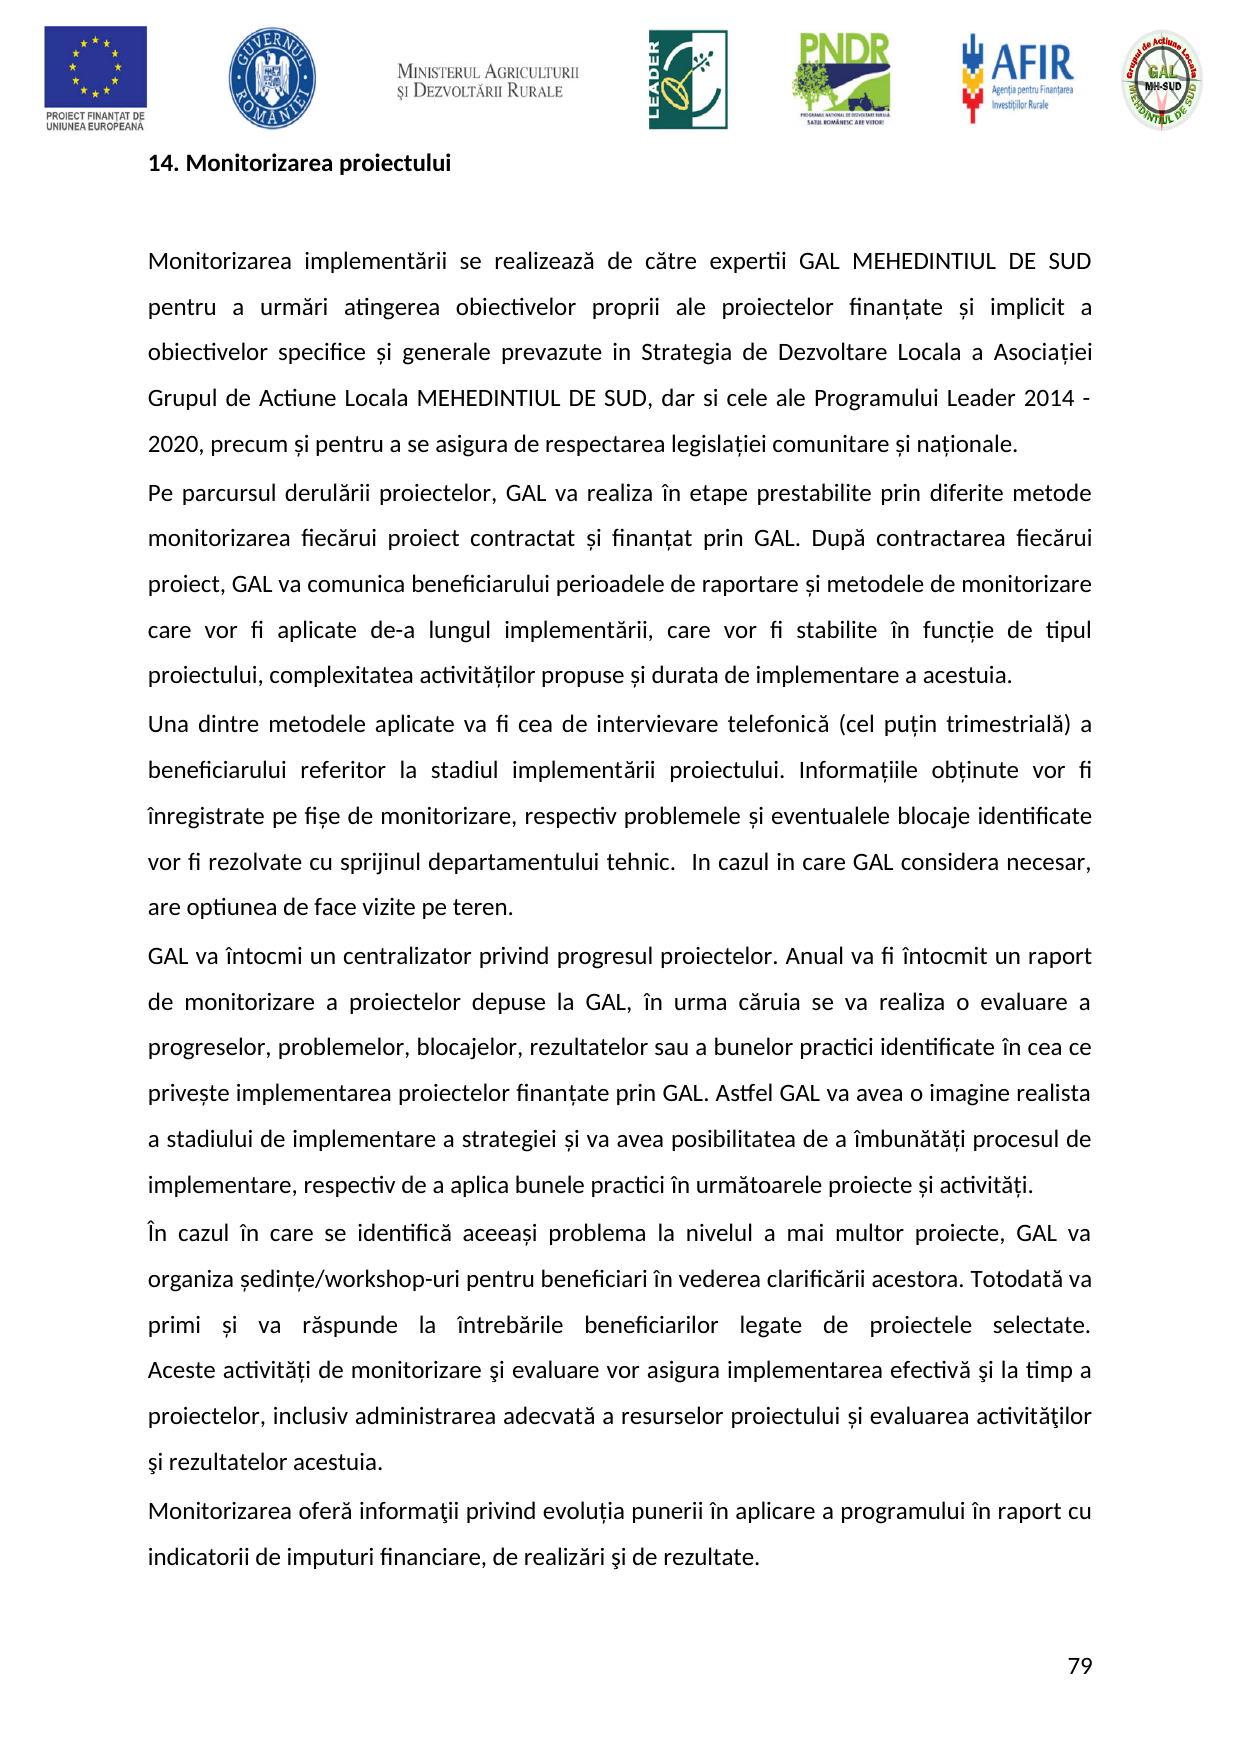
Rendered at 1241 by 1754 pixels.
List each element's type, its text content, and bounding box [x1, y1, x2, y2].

text Monitorizarea implementării se realizează de către expertii GAL MEHEDINTIUL DE SUD pentru a urmări atingerea obiectivelor proprii ale proiectelor finanţate şi implicit a obiectivelor specifice şi generale prevazute in Strategia de Dezvoltare Locala a Asociaţiei Grupul de Actiune Locala MEHEDINTIUL DE SUD, dar si cele ale Programului Leader 2014 - 2020, precum şi pentru a se asigura de respectarea legislaţiei comunitare şi naţionale. [148, 245, 1093, 458]
text Una dintre metodele aplicate va fi cea de intervievare telefonică (cel puțin trimestrială) a beneficiarului referitor la stadiul implementării proiectului. Informațiile obținute vor fi înregistrate pe fișe de monitorizare, respectiv problemele și eventualele blocaje identificate vor fi rezolvate cu sprijinul departamentului tehnic. In cazul in care GAL considera necesar, are optiunea de face vizite pe teren. [148, 708, 1093, 922]
text Pe parcursul derulării proiectelor, GAL va realiza în etape prestabilite prin diferite metode monitorizarea fiecărui proiect contractat și finanțat prin GAL. După contractarea fiecărui proiect, GAL va comunica beneficiarului perioadele de raportare și metodele de monitorizare care vor fi aplicate de-a lungul implementării, care vor fi stabilite în funcție de tipul proiectului, complexitatea activităților propuse și durata de implementare a acestuia. [148, 477, 1093, 690]
subtitle 14. Monitorizarea proiectului [148, 148, 1093, 178]
picture [15, 18, 1224, 131]
text GAL va întocmi un centralizator privind progresul proiectelor. Anual va fi întocmit un raport de monitorizare a proiectelor depuse la GAL, în urma căruia se va realiza o evaluare a progreselor, problemelor, blocajelor, rezultatelor sau a bunelor practici identificate în cea ce privește implementarea proiectelor finanțate prin GAL. Astfel GAL va avea o imagine realista a stadiului de implementare a strategiei și va avea posibilitatea de a îmbunătăți procesul de implementare, respectiv de a aplica bunele practici în următoarele proiecte și activități. [148, 940, 1093, 1199]
text Monitorizarea oferă informaţii privind evoluția punerii în aplicare a programului în raport cu indicatorii de imputuri financiare, de realizări şi de rezultate. [148, 1495, 1093, 1571]
text În cazul în care se identifică aceeași problema la nivelul a mai multor proiecte, GAL va organiza ședințe/workshop-uri pentru beneficiari în vederea clarificării acestora. Totodată va primi și va răspunde la întrebările beneficiarilor legate de proiectele selectate. Aceste activități de monitorizare şi evaluare vor asigura implementarea efectivă şi la timp a proiectelor, inclusiv administrarea adecvată a resurselor proiectului și evaluarea activităţilor şi rezultatelor acestuia. [148, 1217, 1093, 1477]
